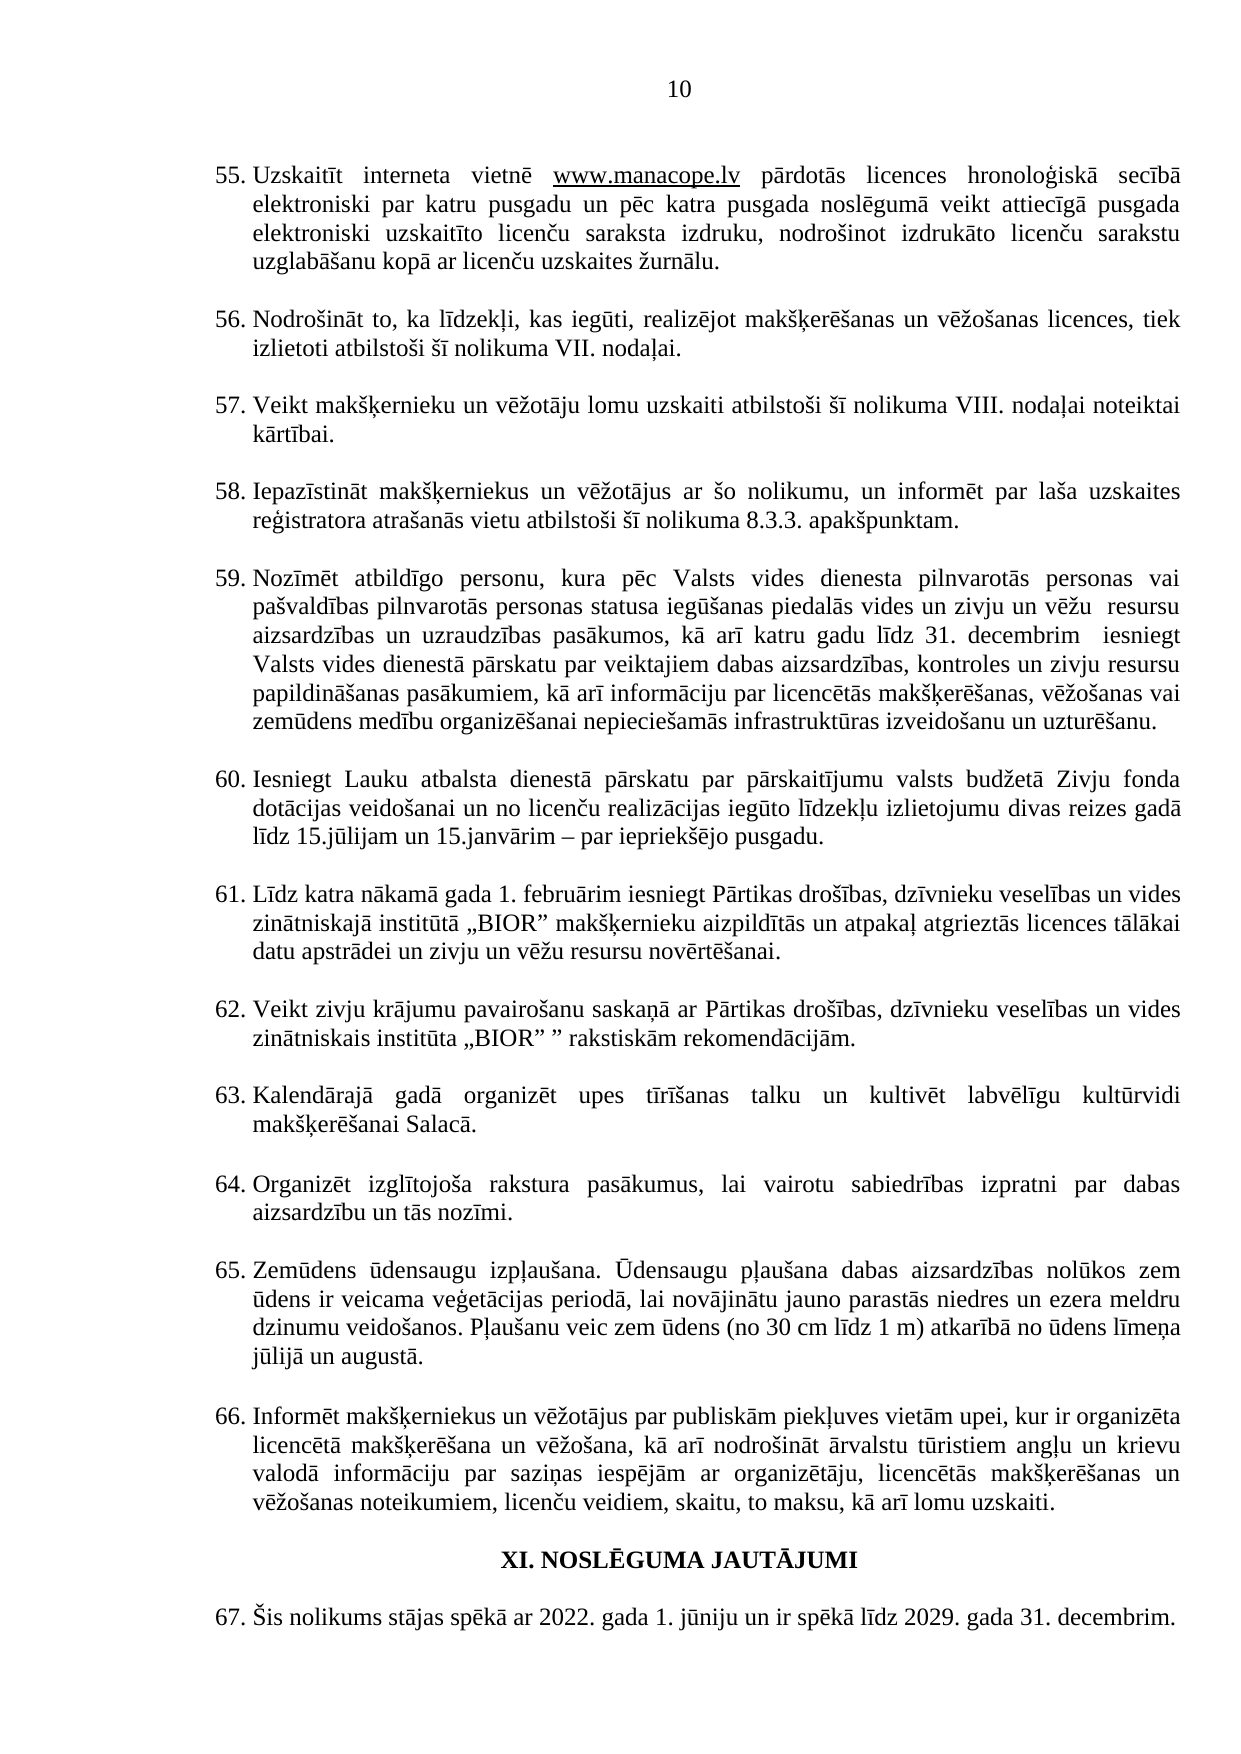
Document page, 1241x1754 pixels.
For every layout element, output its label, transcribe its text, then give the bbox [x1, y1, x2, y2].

list Šis nolikums stājas spēkā ar 2022. gada 1. jūniju un ir spēkā līdz 2029. gada 31. decembrim. [215, 1602, 1181, 1631]
list Veikt makšķernieku un vēžotāju lomu uzskaiti atbilstoši šī nolikuma VIII. nodaļai noteiktai kārtībai. [215, 390, 1181, 448]
list Nozīmēt atbildīgo personu, kura pēc Valsts vides dienesta pilnvarotās personas vai pašvaldības pilnvarotās personas statusa iegūšanas piedalās vides un zivju un vēžu resursu aizsardzības un uzraudzības pasākumos, kā arī katru gadu līdz 31. decembrim iesniegt Valsts vides dienestā pārskatu par veiktajiem dabas aizsardzības, kontroles un zivju resursu papildināšanas pasākumiem, kā arī informāciju par licencētās makšķerēšanas, vēžošanas vai zemūdens medību organizēšanai nepieciešamās infrastruktūras izveidošanu un uzturēšanu. [215, 563, 1181, 735]
list Informēt makšķerniekus un vēžotājus par publiskām piekļuves vietām upei, kur ir organizēta licencētā makšķerēšana un vēžošana, kā arī nodrošināt ārvalstu tūristiem angļu un krievu valodā informāciju par saziņas iespējām ar organizētāju, licencētās makšķerēšanas un vēžošanas noteikumiem, licenču veidiem, skaitu, to maksu, kā arī lomu uzskaiti. [215, 1401, 1181, 1516]
list Kalendārajā gadā organizēt upes tīrīšanas talku un kultivēt labvēlīgu kultūrvidi makšķerēšanai Salacā. [215, 1080, 1181, 1138]
list Iesniegt Lauku atbalsta dienestā pārskatu par pārskaitījumu valsts budžetā Zivju fonda dotācijas veidošanai un no licenču realizācijas iegūto līdzekļu izlietojumu divas reizes gadā līdz 15.jūlijam un 15.janvārim – par iepriekšējo pusgadu. [215, 764, 1181, 850]
list Organizēt izglītojoša rakstura pasākumus, lai vairotu sabiedrības izpratni par dabas aizsardzību un tās nozīmi. [215, 1169, 1181, 1226]
list Līdz katra nākamā gada 1. februārim iesniegt Pārtikas drošības, dzīvnieku veselības un vides zinātniskajā institūtā „BIOR” makšķernieku aizpildītās un atpakaļ atgrieztās licences tālākai datu apstrādei un zivju un vēžu resursu novērtēšanai. [215, 879, 1181, 965]
list Uzskaitīt interneta vietnē www.manacope.lv pārdotās licences hronoloģiskā secībā elektroniski par katru pusgadu un pēc katra pusgada noslēgumā veikt attiecīgā pusgada elektroniski uzskaitīto licenču saraksta izdruku, nodrošinot izdrukāto licenču sarakstu uzglabāšanu kopā ar licenču uzskaites žurnālu. [215, 160, 1181, 275]
list Nodrošināt to, ka līdzekļi, kas iegūti, realizējot makšķerēšanas un vēžošanas licences, tiek izlietoti atbilstoši šī nolikuma VII. nodaļai. [215, 304, 1181, 361]
list Zemūdens ūdensaugu izpļaušana. Ūdensaugu pļaušana dabas aizsardzības nolūkos zem ūdens ir veicama veģetācijas periodā, lai novājinātu jauno parastās niedres un ezera meldru dzinumu veidošanos. Pļaušanu veic zem ūdens (no 30 cm līdz 1 m) atkarībā no ūdens līmeņa jūlijā un augustā. [215, 1255, 1181, 1370]
list Veikt zivju krājumu pavairošanu saskaņā ar Pārtikas drošības, dzīvnieku veselības un vides zinātniskais institūta „BIOR” ” rakstiskām rekomendācijām. [215, 994, 1181, 1051]
text XI. NOSLĒGUMA JAUTĀJUMI [177, 1545, 1181, 1573]
list Iepazīstināt makšķerniekus un vēžotājus ar šo nolikumu, un informēt par laša uzskaites reģistratora atrašanās vietu atbilstoši šī nolikuma 8.3.3. apakšpunktam. [215, 476, 1181, 534]
